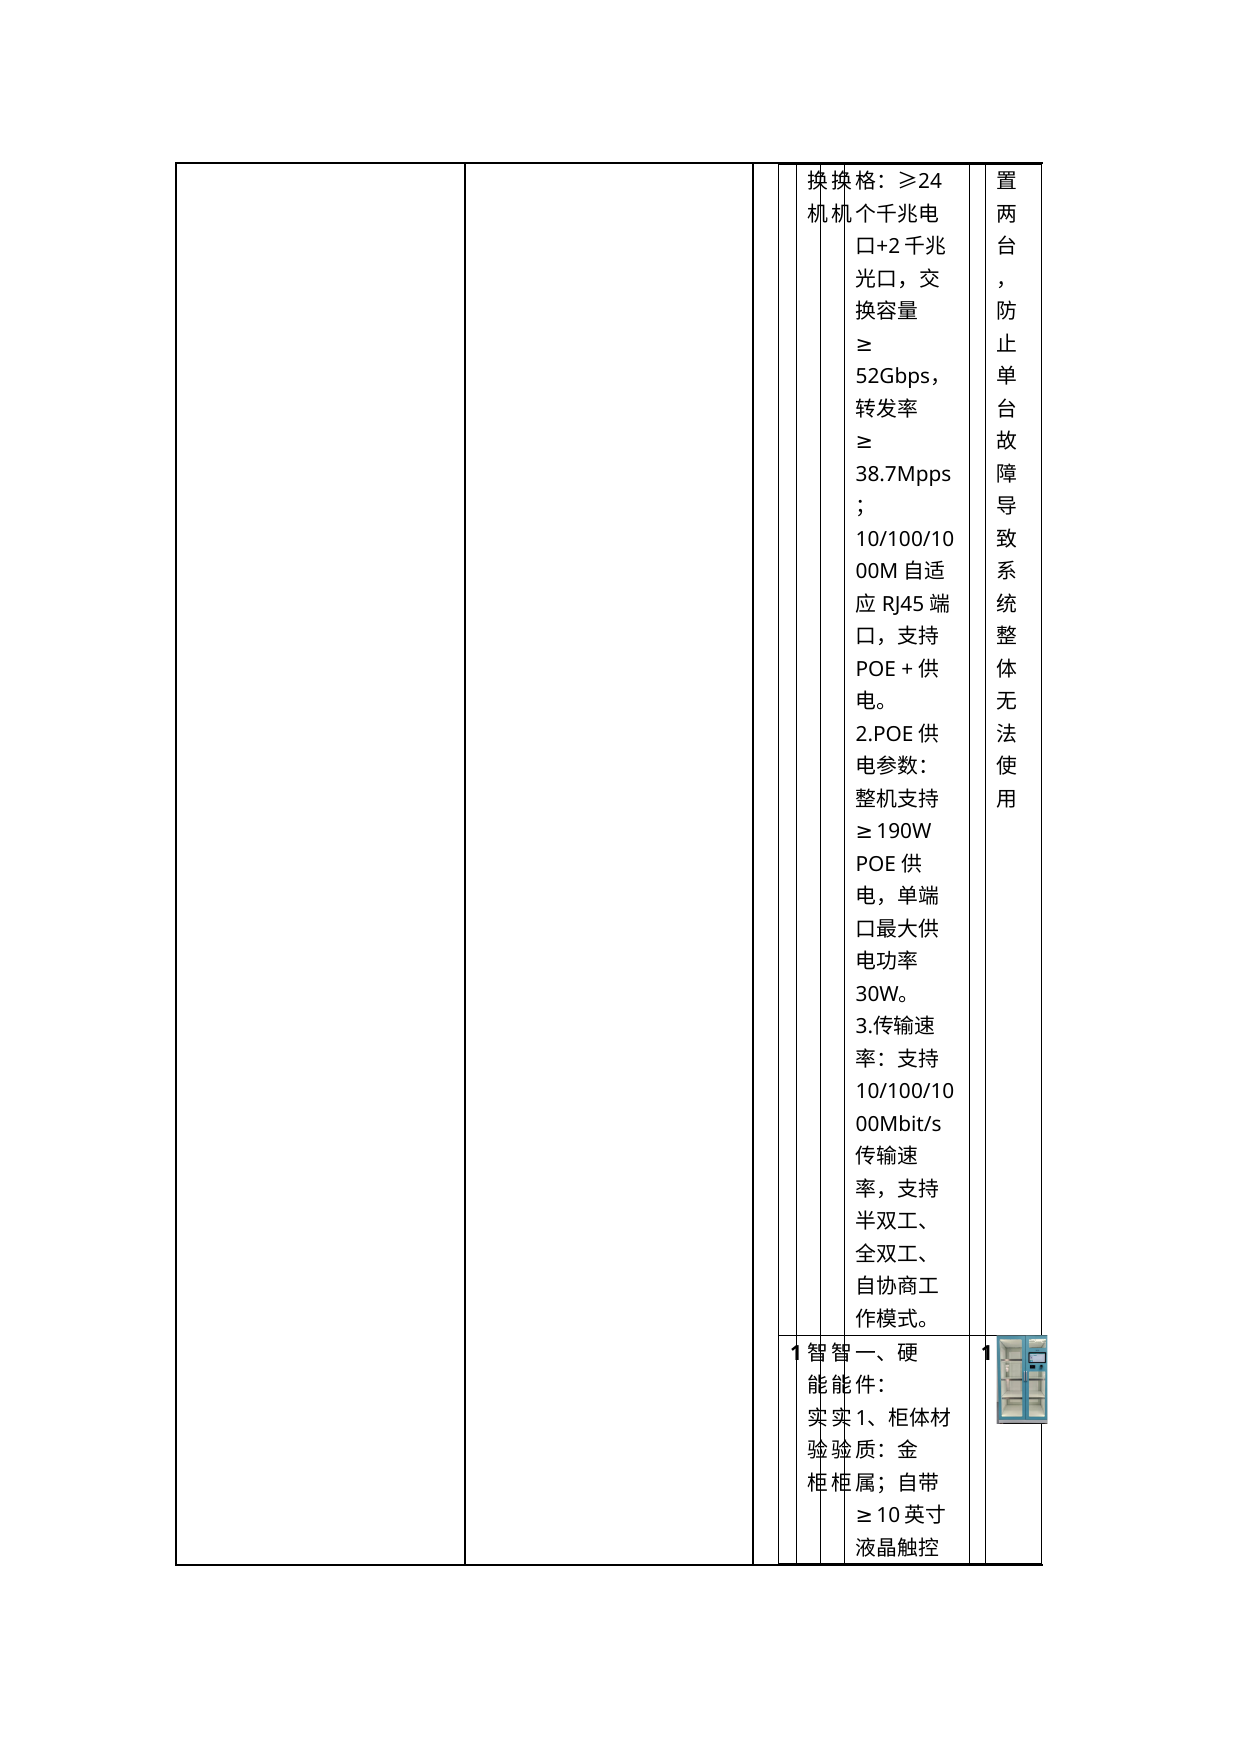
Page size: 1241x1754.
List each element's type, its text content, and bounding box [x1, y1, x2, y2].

table_cell [797, 165, 820, 1335]
table_cell [466, 164, 752, 1564]
table_cell [797, 1336, 820, 1563]
table_cell [779, 1336, 796, 1563]
picture [996, 1335, 1048, 1424]
table_cell [821, 1336, 844, 1563]
table_cell 1 [177, 164, 464, 1564]
table_cell [986, 1336, 1041, 1563]
table_cell [821, 165, 844, 1335]
table_cell [845, 165, 969, 1335]
table_cell [779, 165, 796, 1335]
table_cell [754, 164, 778, 1564]
table_cell [845, 1336, 969, 1563]
table_cell [986, 165, 1041, 1335]
